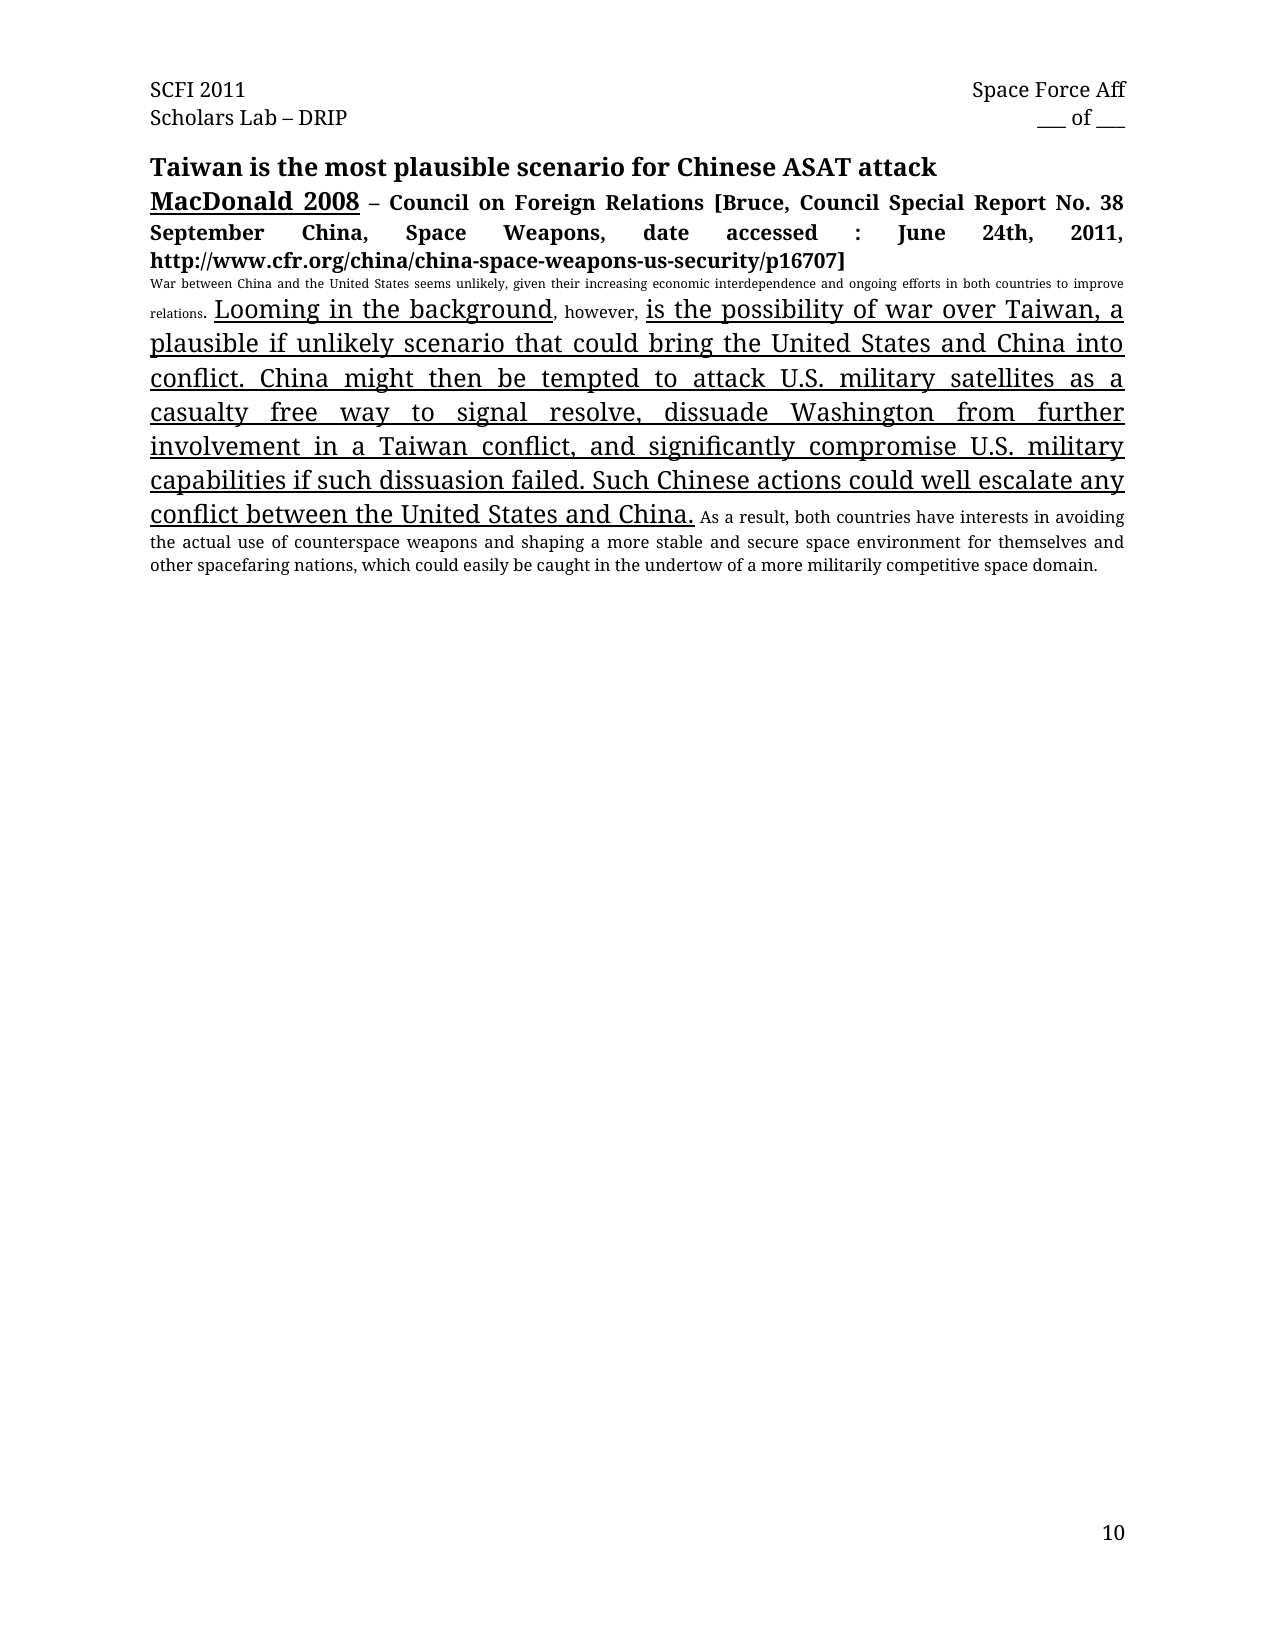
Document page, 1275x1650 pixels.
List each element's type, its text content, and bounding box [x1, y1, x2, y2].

text War between China and the United States seems unlikely, given their increasing economic interdependence and ongoing efforts in both countries to improve relations. Looming in the background, however, is the possibility of war over Taiwan, a plausible if unlikely scenario that could bring the United States and China into conflict. China might then be tempted to attack U.S. military satellites as a casualty free way to signal resolve, dissuade Washington from further involvement in a Taiwan conflict, and significantly compromise U.S. military capabilities if such dissuasion failed. Such Chinese actions could well escalate any conflict between the United States and China. As a result, both countries have interests in avoiding the actual use of counterspace weapons and shaping a more stable and secure space environment for themselves and other spacefaring nations, which could easily be caught in the undertow of a more militarily competitive space domain. [150, 275, 1125, 355]
text MacDonald 2008 – Council on Foreign Relations [Bruce, Council Special Report No. 38 September China, Space Weapons, date accessed : June 24th, 2011, http://www.cfr.org/china/china-space-weapons-us-security/p16707] [150, 184, 1125, 275]
subtitle Taiwan is the most plausible scenario for Chinese ASAT attack [150, 150, 1125, 184]
text War between China and the United States seems unlikely, given their increasing economic interdependence and ongoing efforts in both countries to improve relations. Looming in the background, however, is the possibility of war over Taiwan, a plausible if unlikely scenario that could bring the United States and China into conflict. China might then be tempted to attack U.S. military satellites as a casualty free way to signal resolve, dissuade Washington from further involvement in a Taiwan conflict, and significantly compromise U.S. military capabilities if such dissuasion failed. Such Chinese actions could well escalate any conflict between the United States and China. As a result, both countries have interests in avoiding the actual use of counterspace weapons and shaping a more stable and secure space environment for themselves and other spacefaring nations, which could easily be caught in the undertow of a more militarily competitive space domain. [150, 493, 1125, 576]
